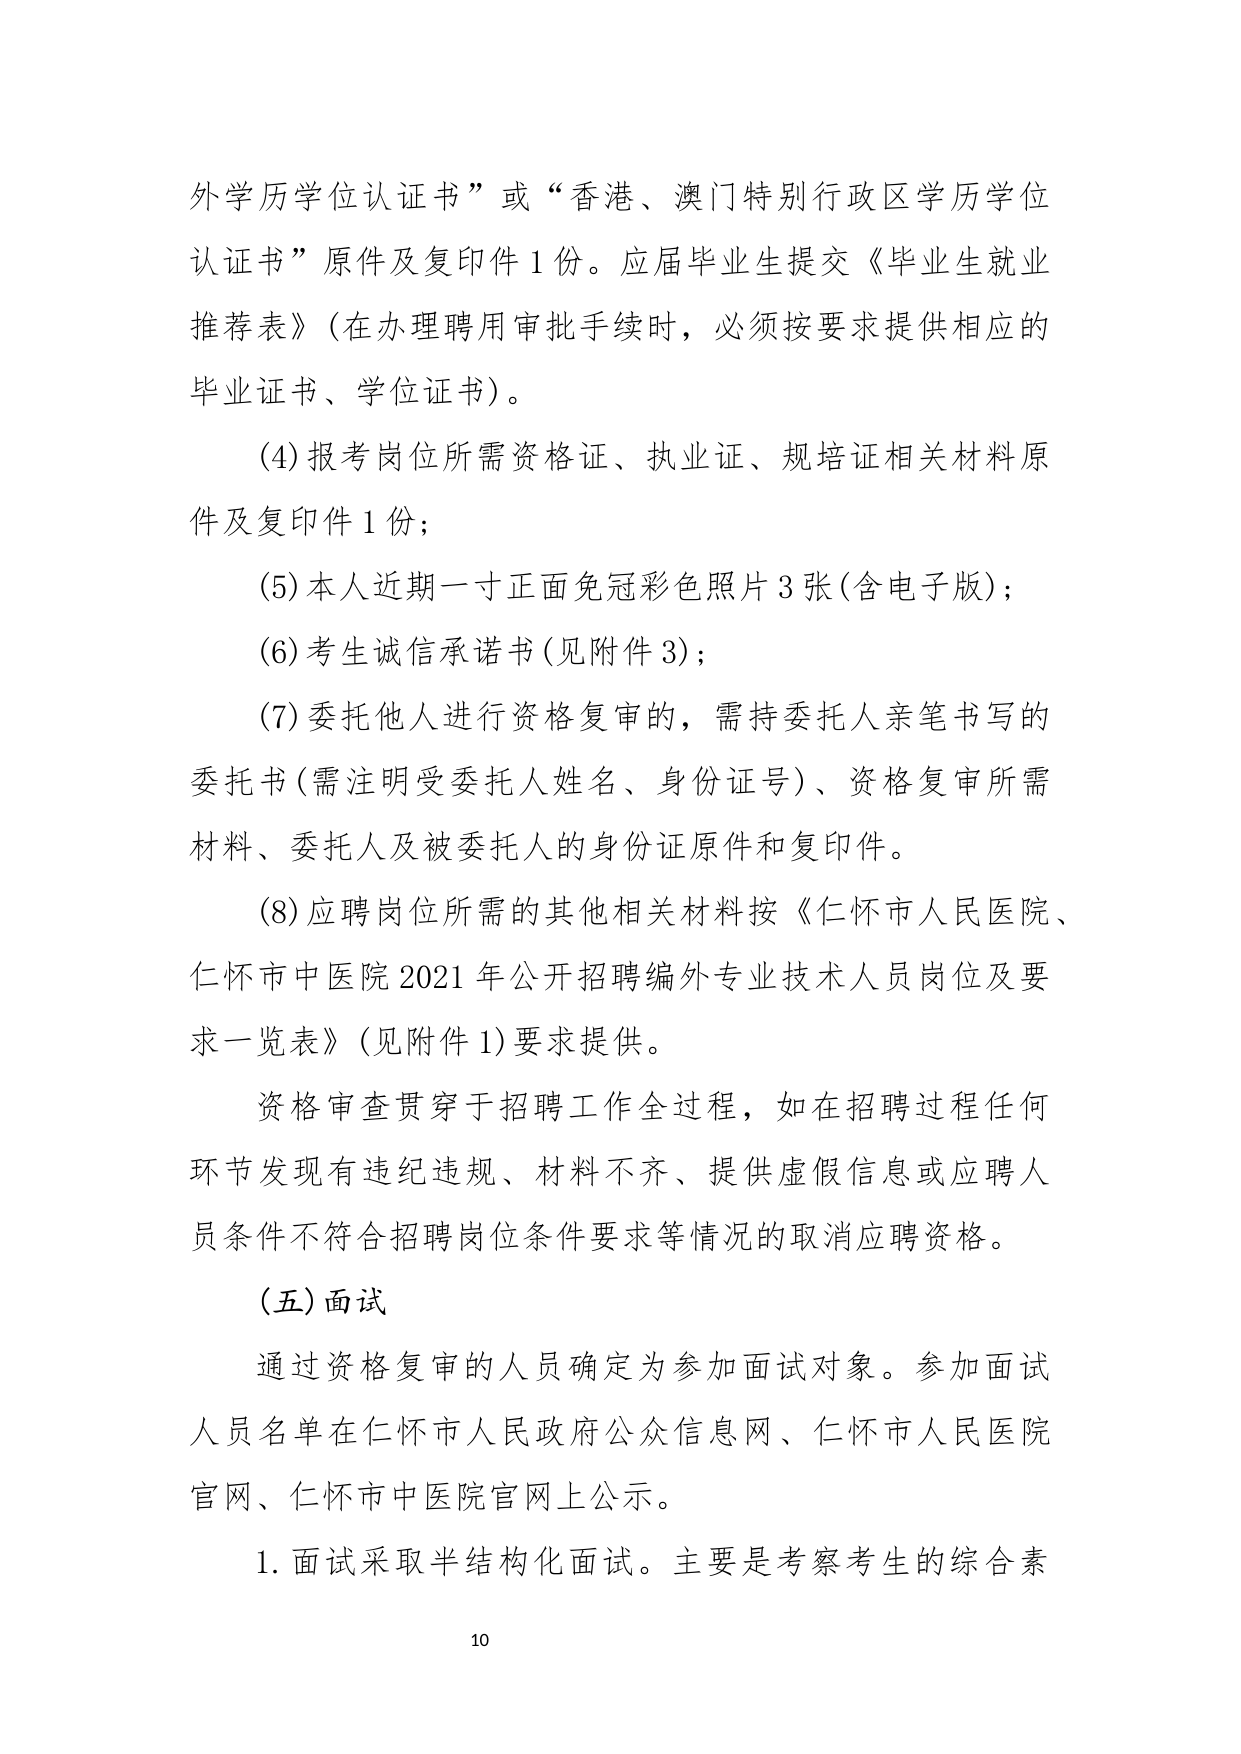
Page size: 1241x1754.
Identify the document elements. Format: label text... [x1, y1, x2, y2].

text (4)报考岗位所需资格证、执业证、规培证相关材料原件及复印件1份; [187, 422, 1053, 552]
text (五)面试 [187, 1267, 1053, 1332]
text (5)本人近期一寸正面免冠彩色照片3张(含电子版); [187, 552, 1053, 617]
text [187, 1527, 1053, 1592]
text (8)应聘岗位所需的其他相关材料按《仁怀市人民医院、仁怀市中医院2021年公开招聘编外专业技术人员岗位及要求一览表》(见附件1)要求提供。 [187, 877, 1053, 1072]
text 通过资格复审的人员确定为参加面试对象。参加面试人员名单在仁怀市人民政府公众信息网、仁怀市人民医院官网、仁怀市中医院官网上公示。 [187, 1332, 1053, 1527]
text 资格审查贯穿于招聘工作全过程，如在招聘过程任何环节发现有违纪违规、材料不齐、提供虚假信息或应聘人员条件不符合招聘岗位条件要求等情况的取消应聘资格。 [187, 1072, 1053, 1267]
text (6)考生诚信承诺书(见附件3); [187, 617, 1053, 682]
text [187, 162, 1053, 422]
text (7)委托他人进行资格复审的，需持委托人亲笔书写的委托书(需注明受委托人姓名、身份证号)、资格复审所需材料、委托人及被委托人的身份证原件和复印件。 [187, 682, 1053, 877]
